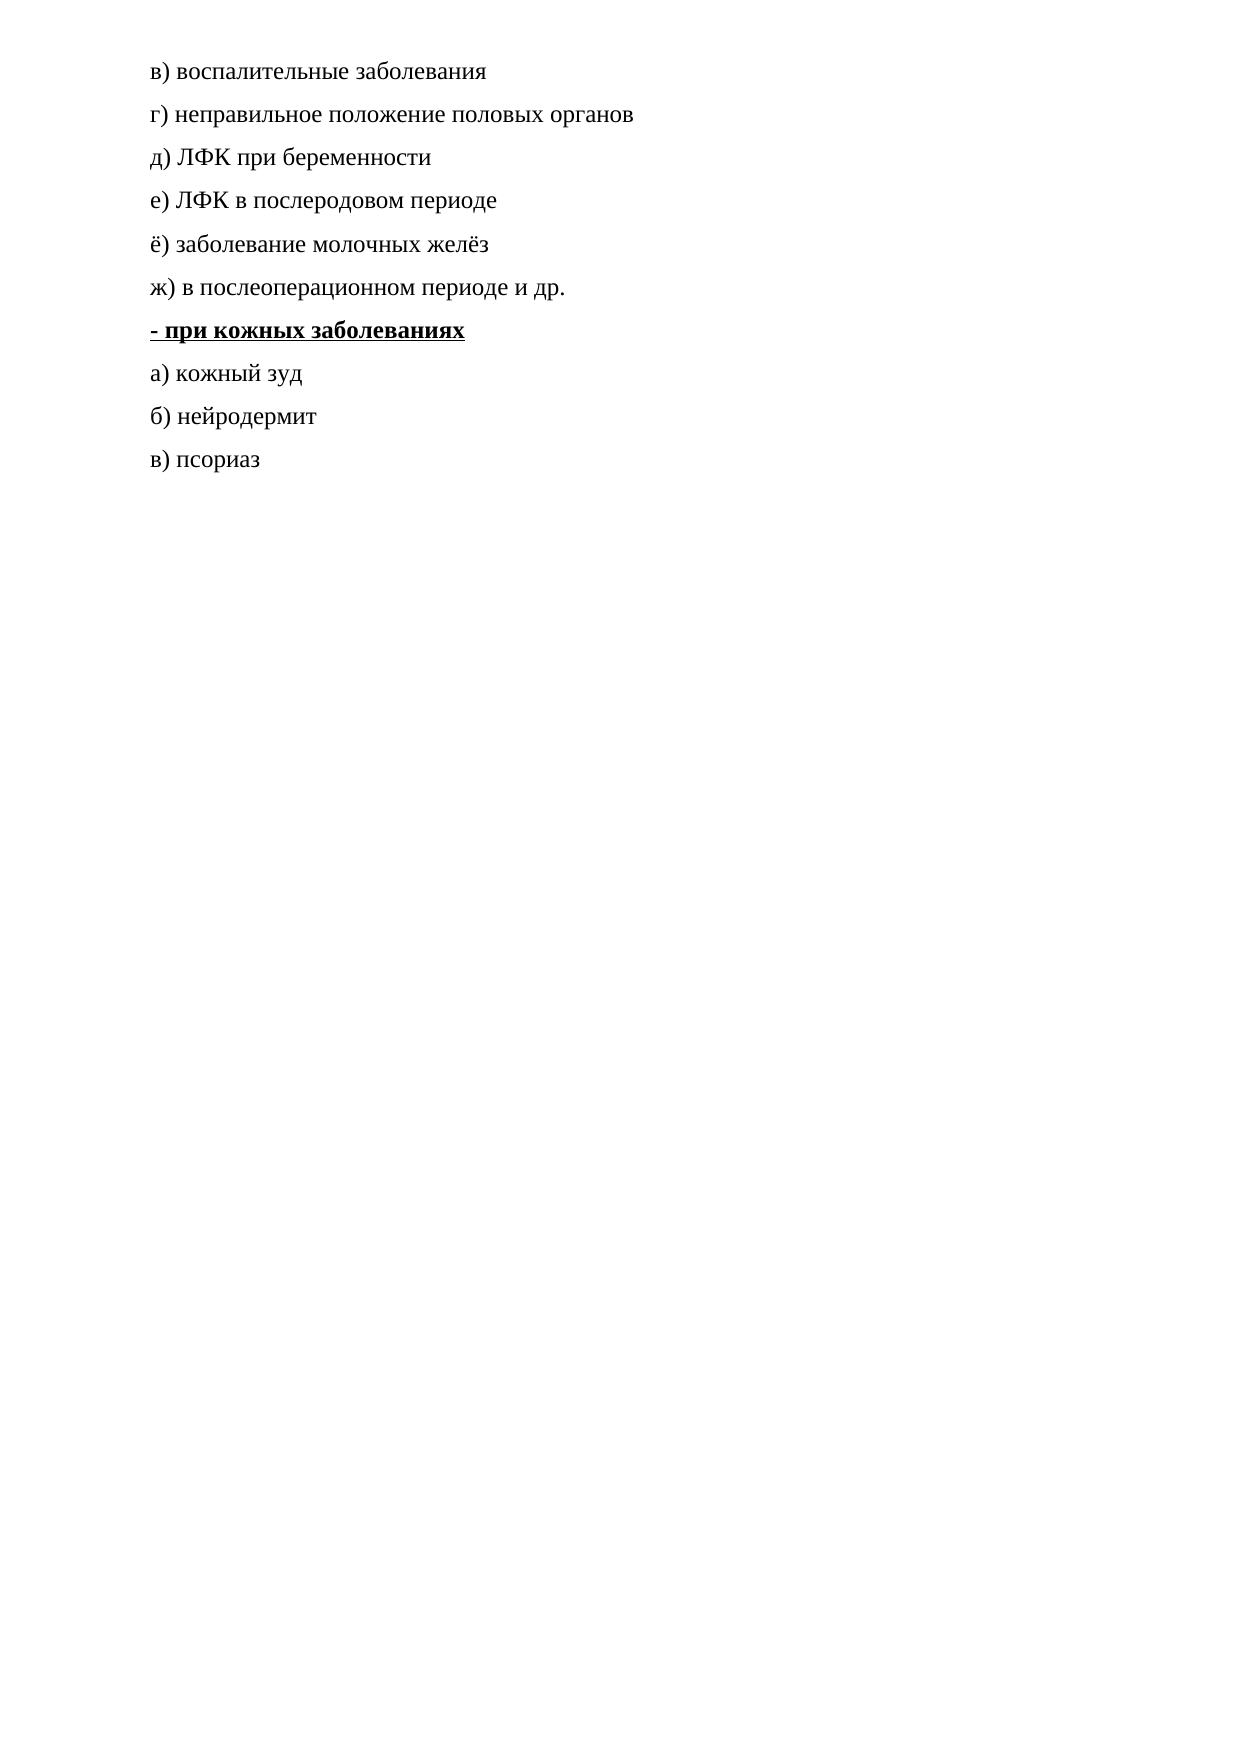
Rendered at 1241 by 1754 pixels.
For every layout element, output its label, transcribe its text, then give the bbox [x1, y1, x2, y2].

text в) воспалительные заболевания [112, 56, 1181, 85]
text д) ЛФК при беременности [112, 142, 1181, 171]
text в) псориаз [112, 444, 1181, 473]
text г) неправильное положение половых органов [112, 99, 1181, 128]
text е) ЛФК в послеродовом периоде [112, 186, 1181, 214]
text - при кожных заболеваниях [112, 315, 1181, 344]
text ж) в послеоперационном периоде и др. [112, 272, 1181, 301]
text а) кожный зуд [112, 358, 1181, 387]
text б) нейродермит [112, 401, 1181, 430]
text ё) заболевание молочных желёз [112, 229, 1181, 257]
